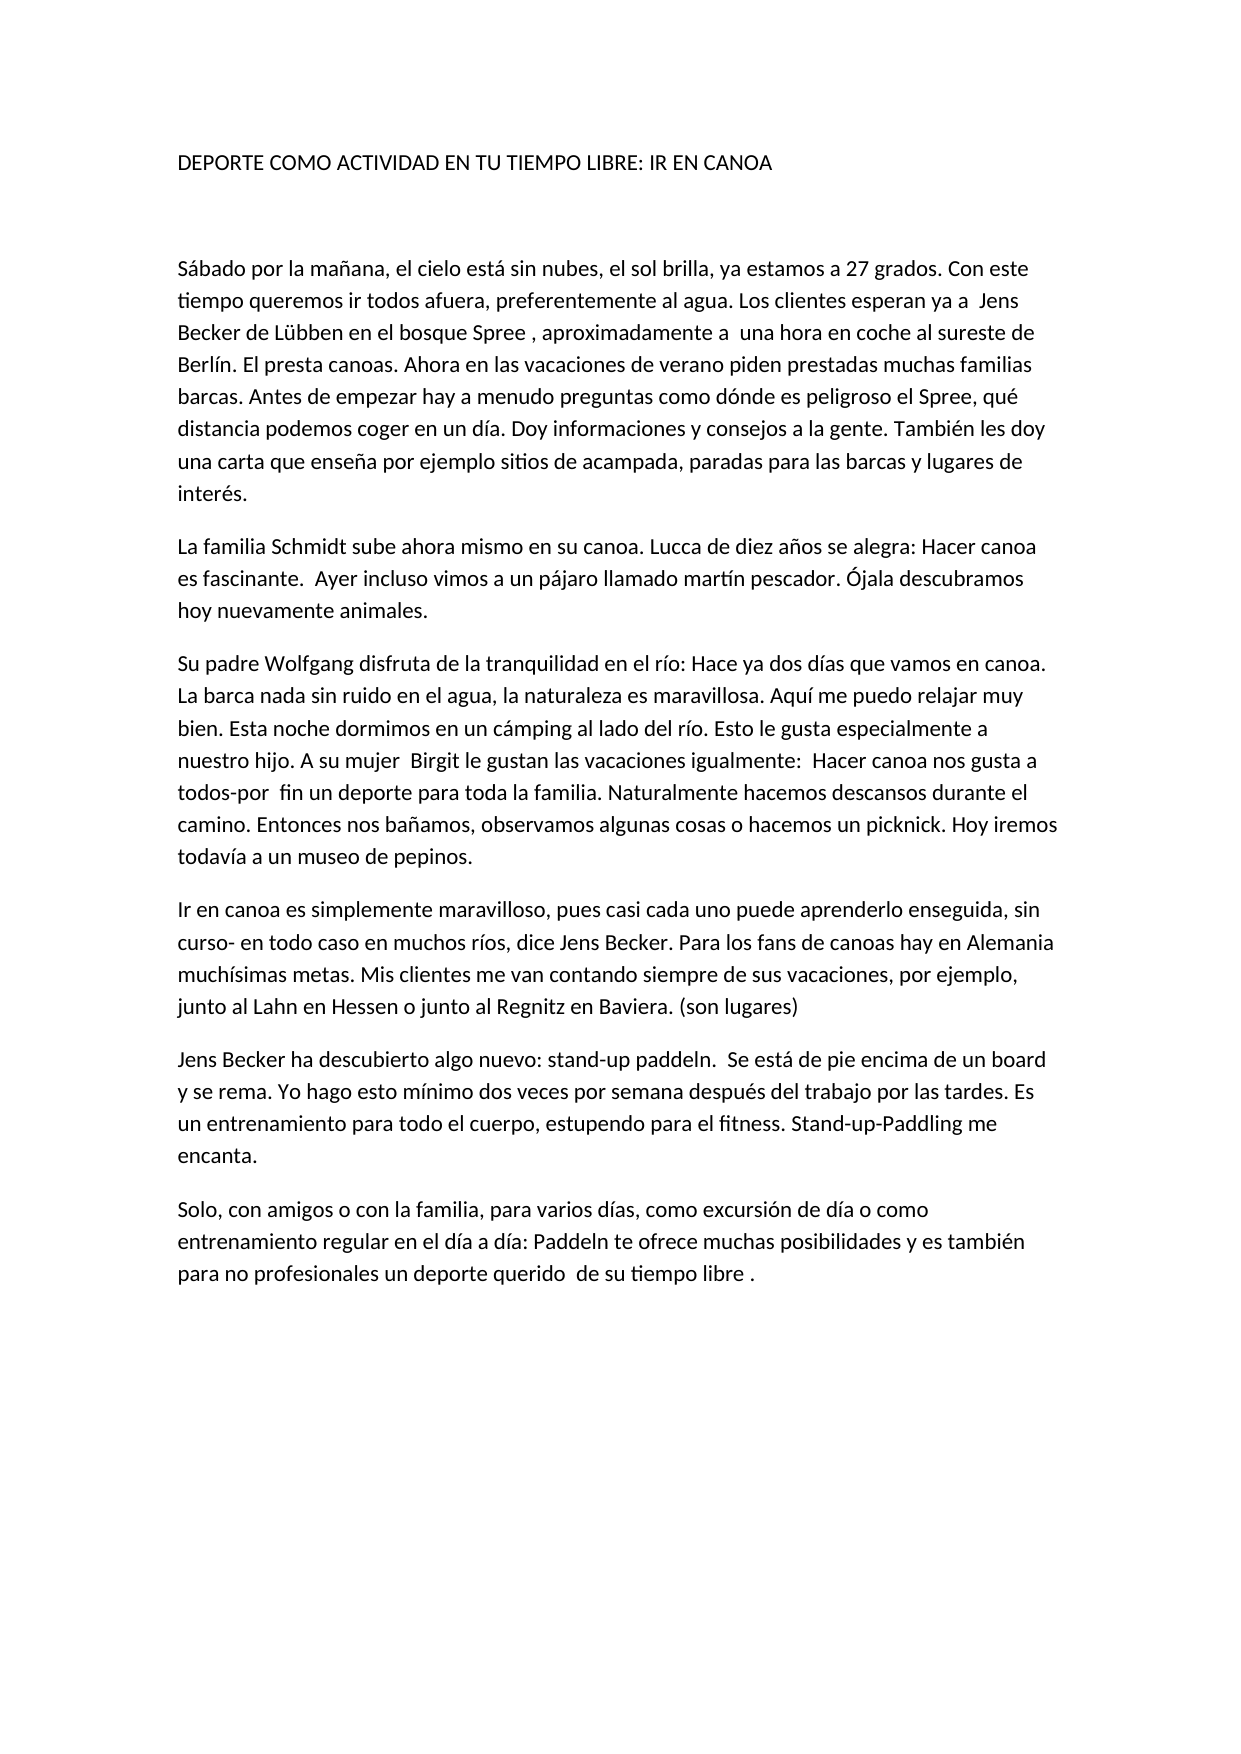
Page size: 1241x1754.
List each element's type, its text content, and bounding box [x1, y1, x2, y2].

text Sábado por la mañana, el cielo está sin nubes, el sol brilla, ya estamos a 27 grados. Con este tiempo queremos ir todos afuera, preferentemente al agua. Los clientes esperan ya a Jens Becker de Lübben en el bosque Spree , aproximadamente a una hora en coche al sureste de Berlín. El presta canoas. Ahora en las vacaciones de verano piden prestadas muchas familias barcas. Antes de empezar hay a menudo preguntas como dónde es peligroso el Spree, qué distancia podemos coger en un día. Doy informaciones y consejos a la gente. También les doy una carta que enseña por ejemplo sitios de acampada, paradas para las barcas y lugares de interés. [177, 254, 1063, 507]
text Jens Becker ha descubierto algo nuevo: stand-up paddeln. Se está de pie encima de un board y se rema. Yo hago esto mínimo dos veces por semana después del trabajo por las tardes. Es un entrenamiento para todo el cuerpo, estupendo para el fitness. Stand-up-Paddling me encanta. [177, 1045, 1063, 1170]
text Ir en canoa es simplemente maravilloso, pues casi cada uno puede aprenderlo enseguida, sin curso- en todo caso en muchos ríos, dice Jens Becker. Para los fans de canoas hay en Alemania muchísimas metas. Mis clientes me van contando siempre de sus vacaciones, por ejemplo, junto al Lahn en Hessen o junto al Regnitz en Baviera. (son lugares) [177, 896, 1063, 1020]
text La familia Schmidt sube ahora mismo en su canoa. Lucca de diez años se alegra: Hacer canoa es fascinante. Ayer incluso vimos a un pájaro llamado martín pescador. Ójala descubramos hoy nuevamente animales. [177, 532, 1063, 624]
text DEPORTE COMO ACTIVIDAD EN TU TIEMPO LIBRE: IR EN CANOA [177, 148, 1063, 176]
text Solo, con amigos o con la familia, para varios días, como excursión de día o como entrenamiento regular en el día a día: Paddeln te ofrece muchas posibilidades y es también para no profesionales un deporte querido de su tiempo libre . [177, 1195, 1063, 1287]
text Su padre Wolfgang disfruta de la tranquilidad en el río: Hace ya dos días que vamos en canoa. La barca nada sin ruido en el agua, la naturaleza es maravillosa. Aquí me puedo relajar muy bien. Esta noche dormimos en un cámping al lado del río. Esto le gusta especialmente a nuestro hijo. A su mujer Birgit le gustan las vacaciones igualmente: Hacer canoa nos gusta a todos-por fin un deporte para toda la familia. Naturalmente hacemos descansos durante el camino. Entonces nos bañamos, observamos algunas cosas o hacemos un picknick. Hoy iremos todavía a un museo de pepinos. [177, 649, 1063, 871]
